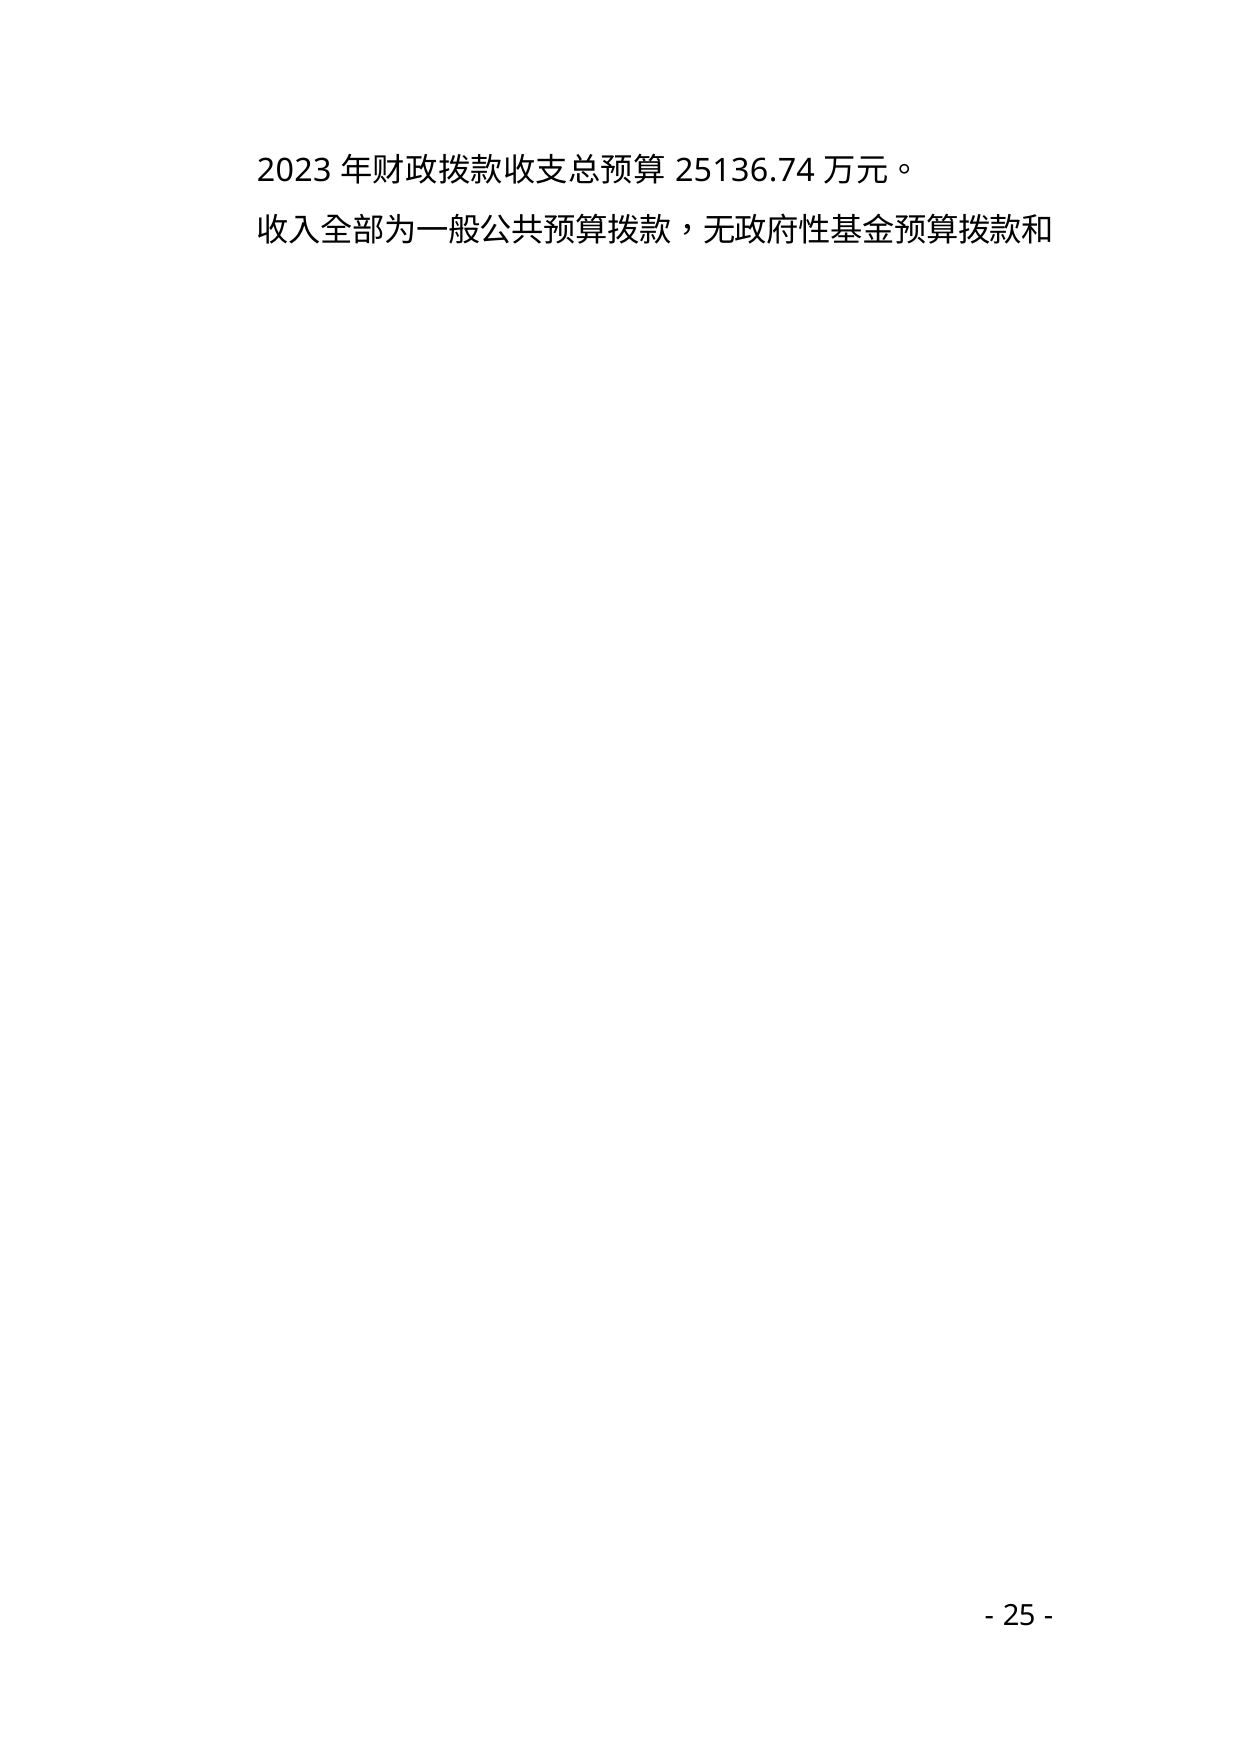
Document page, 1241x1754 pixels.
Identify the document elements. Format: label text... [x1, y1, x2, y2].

text 收入全部为一般公共预算拨款，无政府性基金预算拨款和 [186, 209, 1054, 249]
text 2023 年财政拨款收支总预算 25136.74 万元。 [257, 149, 1054, 189]
